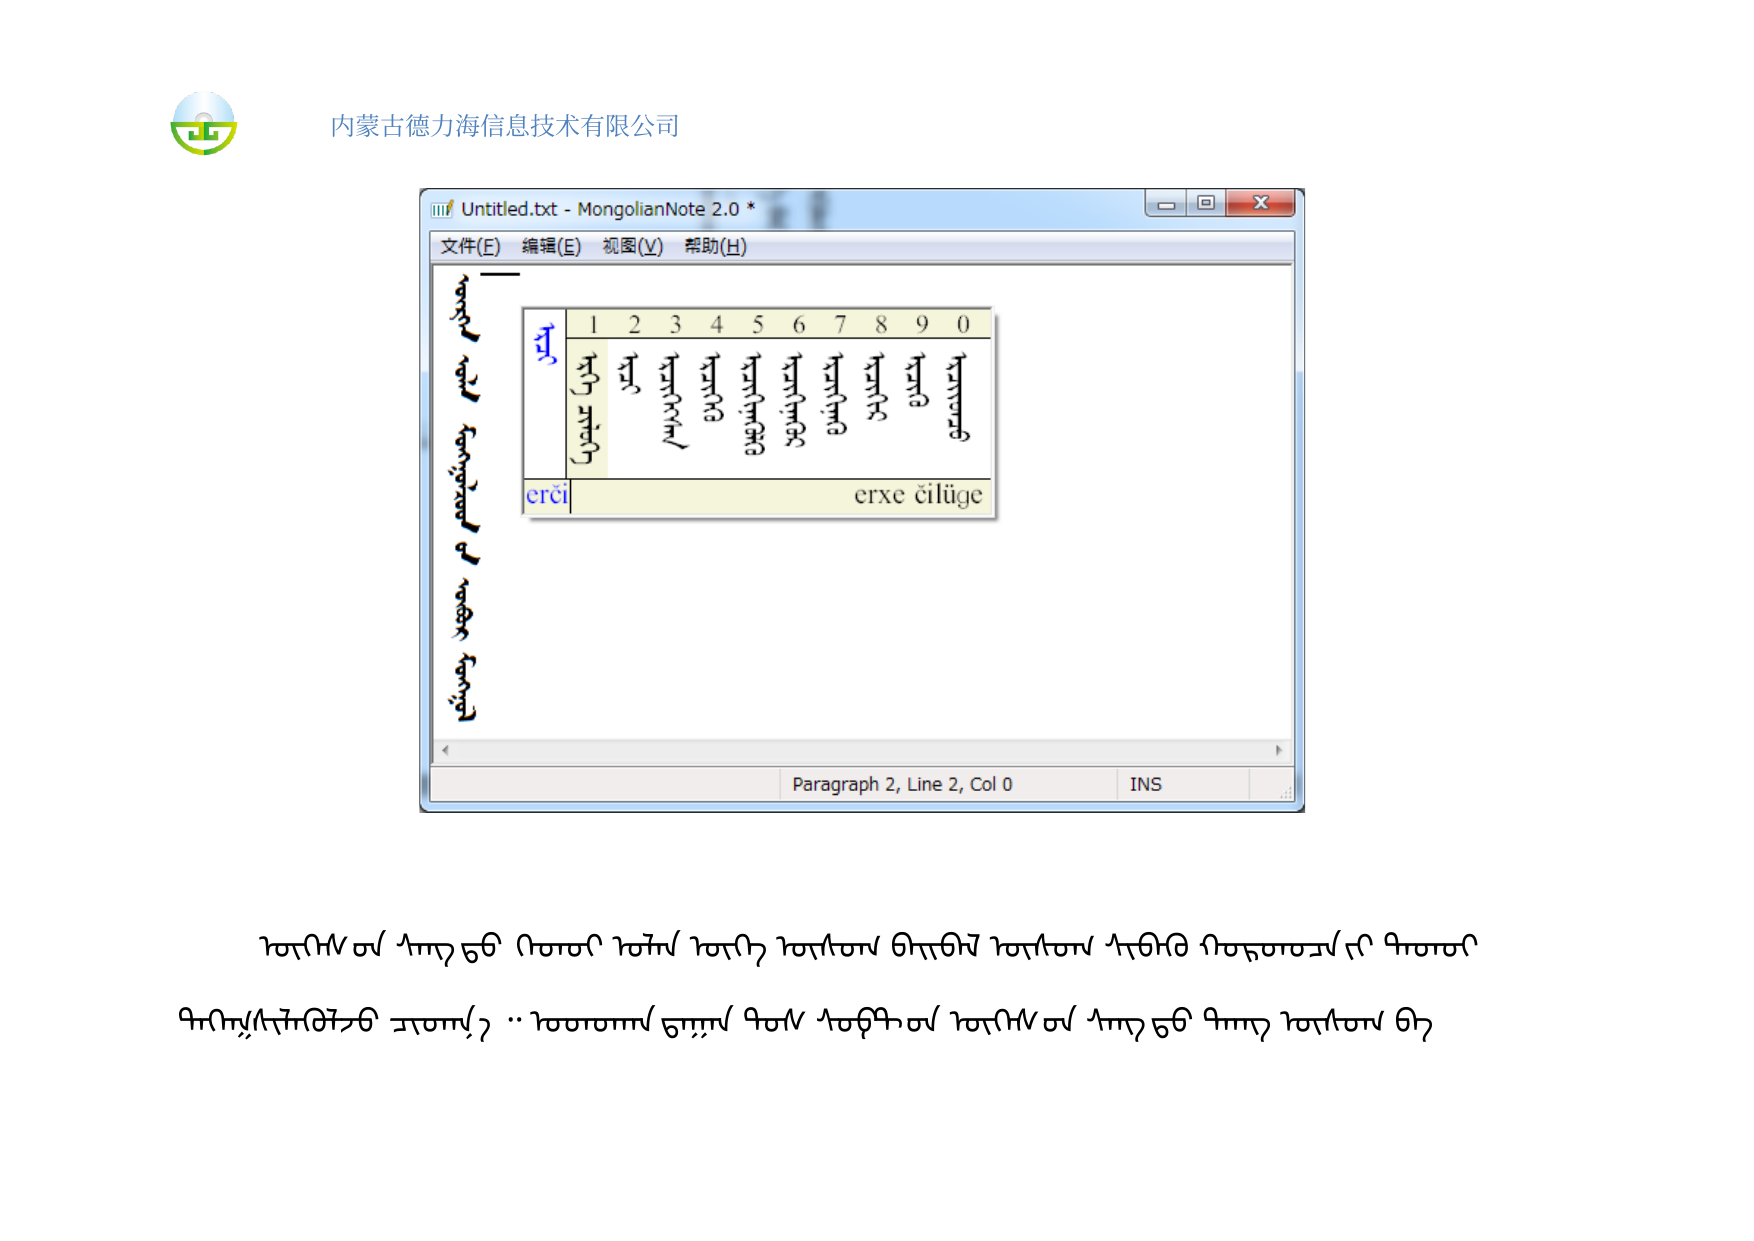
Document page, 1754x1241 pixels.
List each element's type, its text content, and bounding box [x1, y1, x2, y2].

picture [163, 82, 243, 162]
picture [419, 188, 1306, 813]
